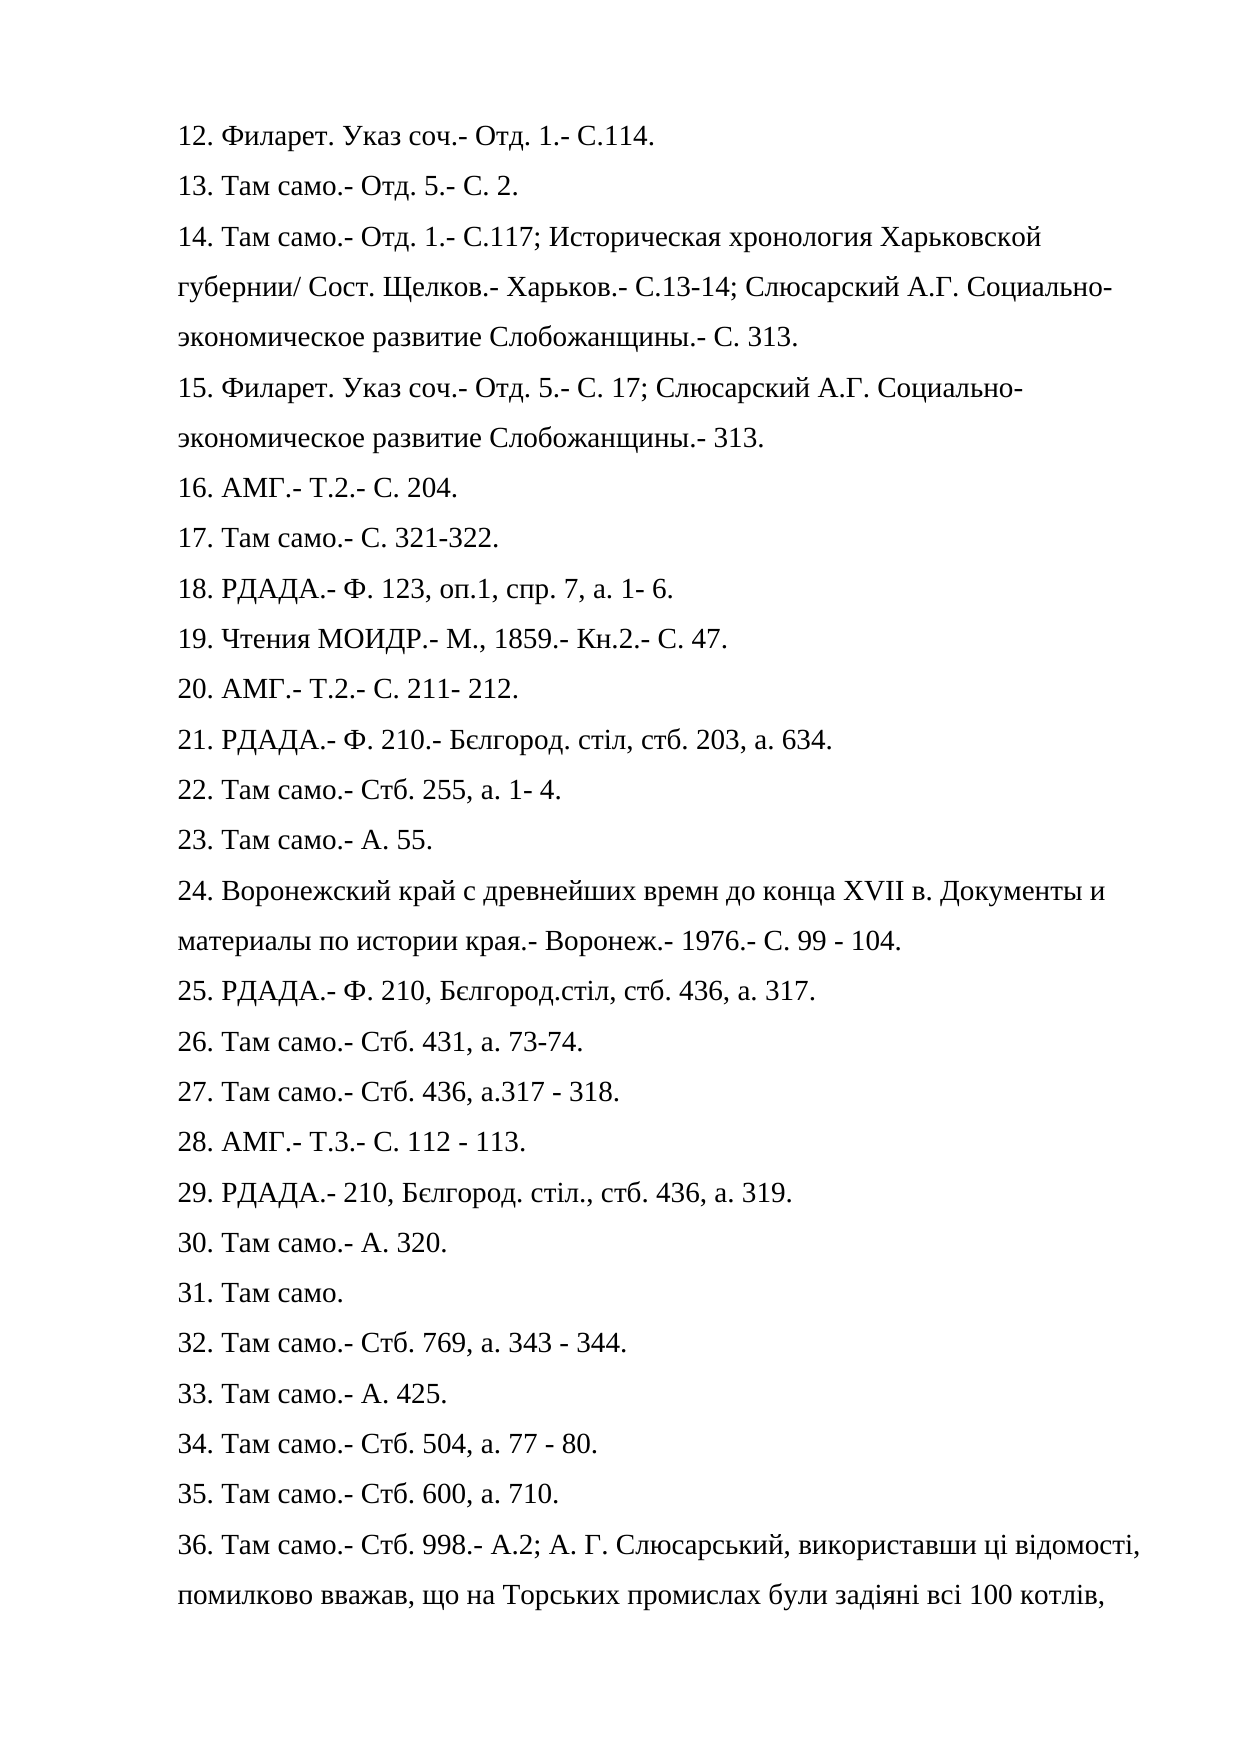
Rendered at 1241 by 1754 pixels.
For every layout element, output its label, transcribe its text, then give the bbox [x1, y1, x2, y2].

text 24. Воронежский край с древнейших времн до конца XVII в. Документы и материалы по истории края.- Воронеж.- 1976.- С. 99 - 104. [177, 873, 1152, 957]
text 33. Там само.- А. 425. [177, 1376, 1152, 1409]
text 29. РДАДА.- 210, Бєлгород. стіл., стб. 436, а. 319. [177, 1175, 1152, 1208]
text 16. АМГ.- Т.2.- С. 204. [177, 470, 1152, 504]
text 19. Чтения МОИДР.- М., 1859.- Кн.2.- С. 47. [177, 621, 1152, 655]
text 15. Филарет. Указ соч.- Отд. 5.- С. 17; Слюсарский А.Г. Социально-экономическое развитие Слобожанщины.- 313. [177, 370, 1152, 453]
text 17. Там само.- С. 321-322. [177, 521, 1152, 554]
text 12. Филарет. Указ соч.- Отд. 1.- С.114. [177, 118, 1152, 152]
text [177, 1527, 1152, 1611]
text 28. АМГ.- Т.3.- С. 112 - 113. [177, 1124, 1152, 1158]
text 20. АМГ.- Т.2.- С. 211- 212. [177, 672, 1152, 705]
text 31. Там само. [177, 1275, 1152, 1309]
text 35. Там само.- Стб. 600, а. 710. [177, 1477, 1152, 1510]
text 27. Там само.- Стб. 436, а.317 - 318. [177, 1074, 1152, 1108]
text 34. Там само.- Стб. 504, а. 77 - 80. [177, 1426, 1152, 1460]
text 26. Там само.- Стб. 431, а. 73-74. [177, 1024, 1152, 1057]
text 30. Там само.- А. 320. [177, 1225, 1152, 1258]
text 22. Там само.- Стб. 255, а. 1- 4. [177, 772, 1152, 806]
text 32. Там само.- Стб. 769, а. 343 - 344. [177, 1326, 1152, 1359]
text 25. РДАДА.- Ф. 210, Бєлгород.стіл, стб. 436, а. 317. [177, 973, 1152, 1007]
text 18. РДАДА.- Ф. 123, оп.1, спр. 7, а. 1- 6. [177, 571, 1152, 604]
text 13. Там само.- Отд. 5.- С. 2. [177, 168, 1152, 202]
text 14. Там само.- Отд. 1.- С.117; Историческая хронология Харьковской губернии/ Сост. Щелков.- Харьков.- С.13-14; Слюсарский А.Г. Социально-экономическое развитие Слобожанщины.- С. 313. [177, 219, 1152, 353]
text 21. РДАДА.- Ф. 210.- Бєлгород. стіл, стб. 203, а. 634. [177, 722, 1152, 755]
text 23. Там само.- А. 55. [177, 822, 1152, 856]
